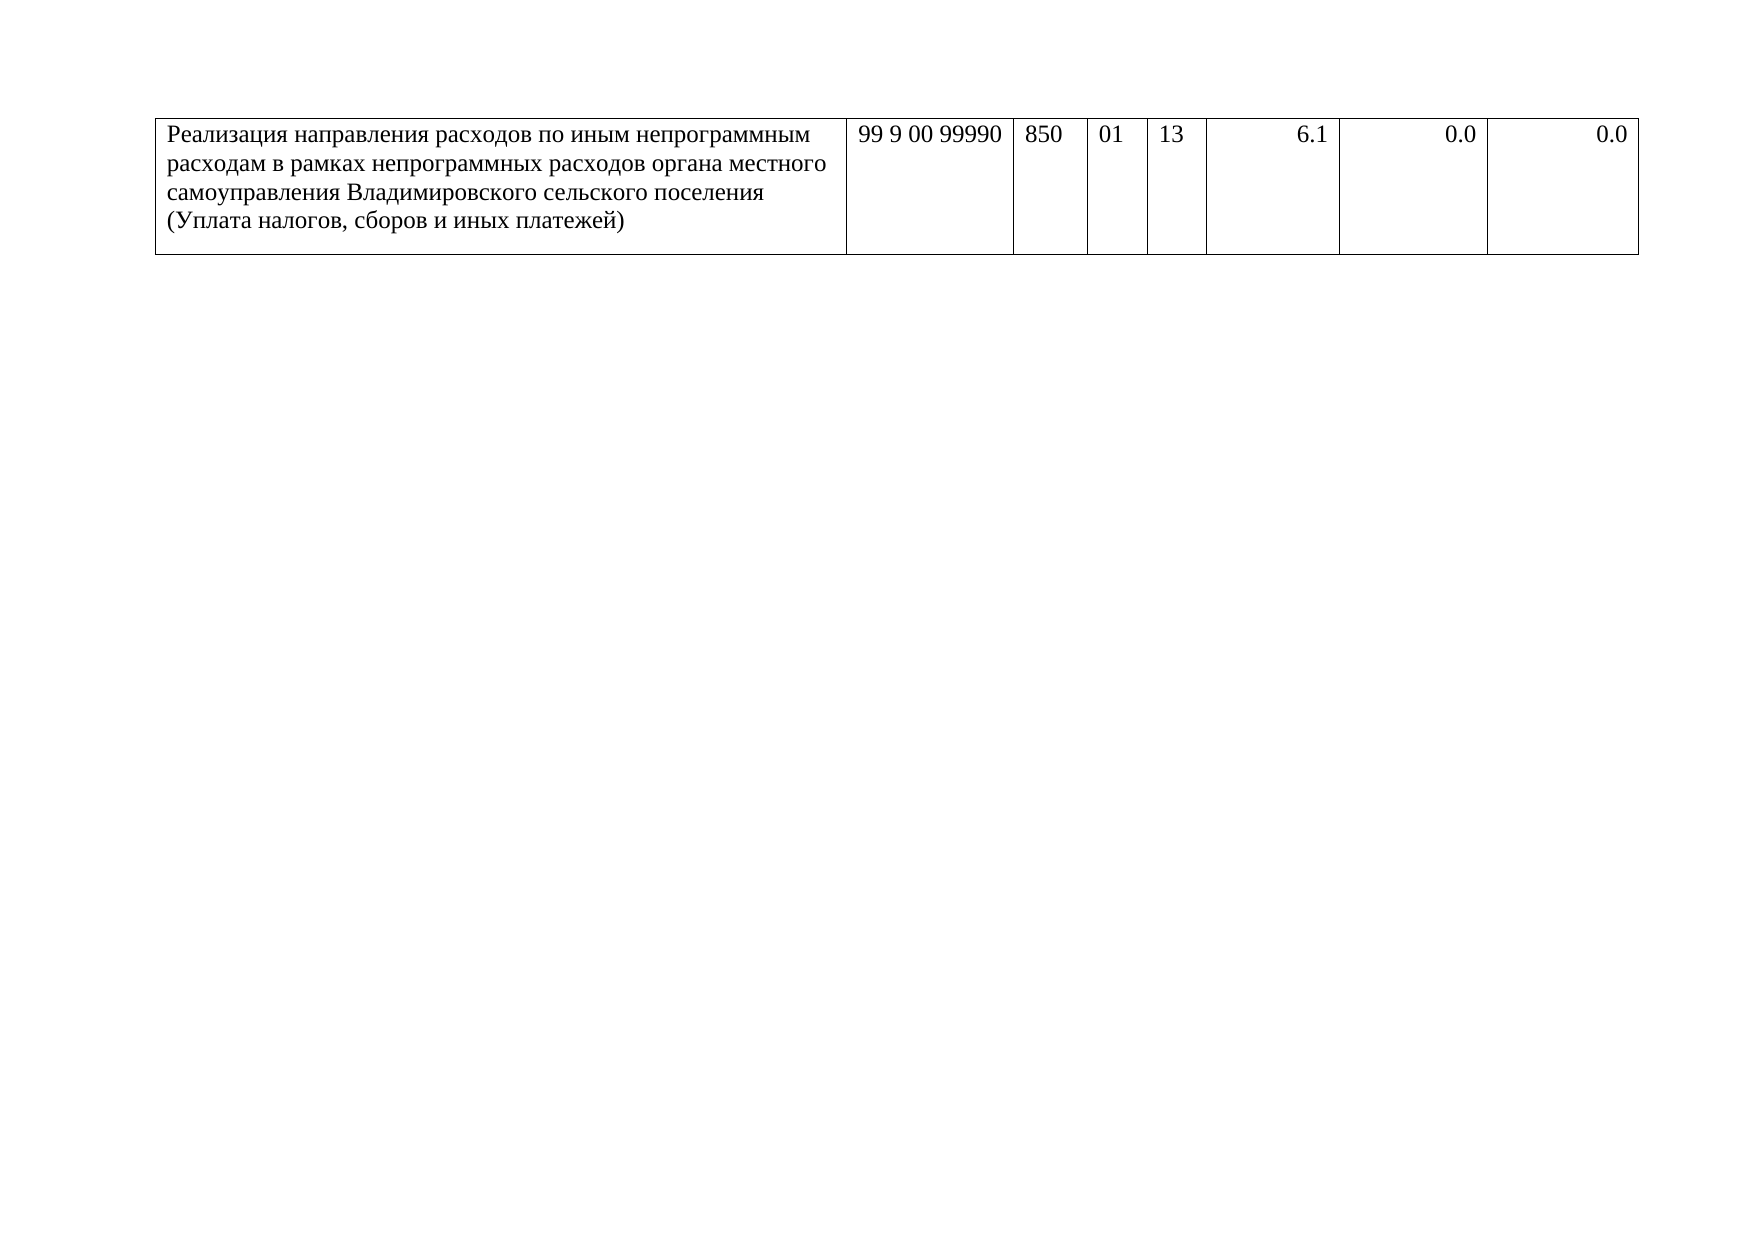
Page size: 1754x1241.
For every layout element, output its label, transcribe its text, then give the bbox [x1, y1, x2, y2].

table_cell 850 [1014, 119, 1087, 254]
table_cell Реализация направления расходов по иным непрограммным расходам в рамках непрограммных расходов органа местного самоуправления Владимировского сельского поселения (Уплата налогов, сборов и иных платежей) [156, 119, 846, 254]
table_cell 01 [1088, 119, 1147, 254]
table_cell 6.1 [1207, 119, 1339, 254]
table_cell 0.0 [1340, 119, 1487, 254]
table_cell 99 9 00 99990 [847, 119, 1013, 254]
table_cell 0.0 [1488, 119, 1638, 254]
table_cell 13 [1148, 119, 1206, 254]
